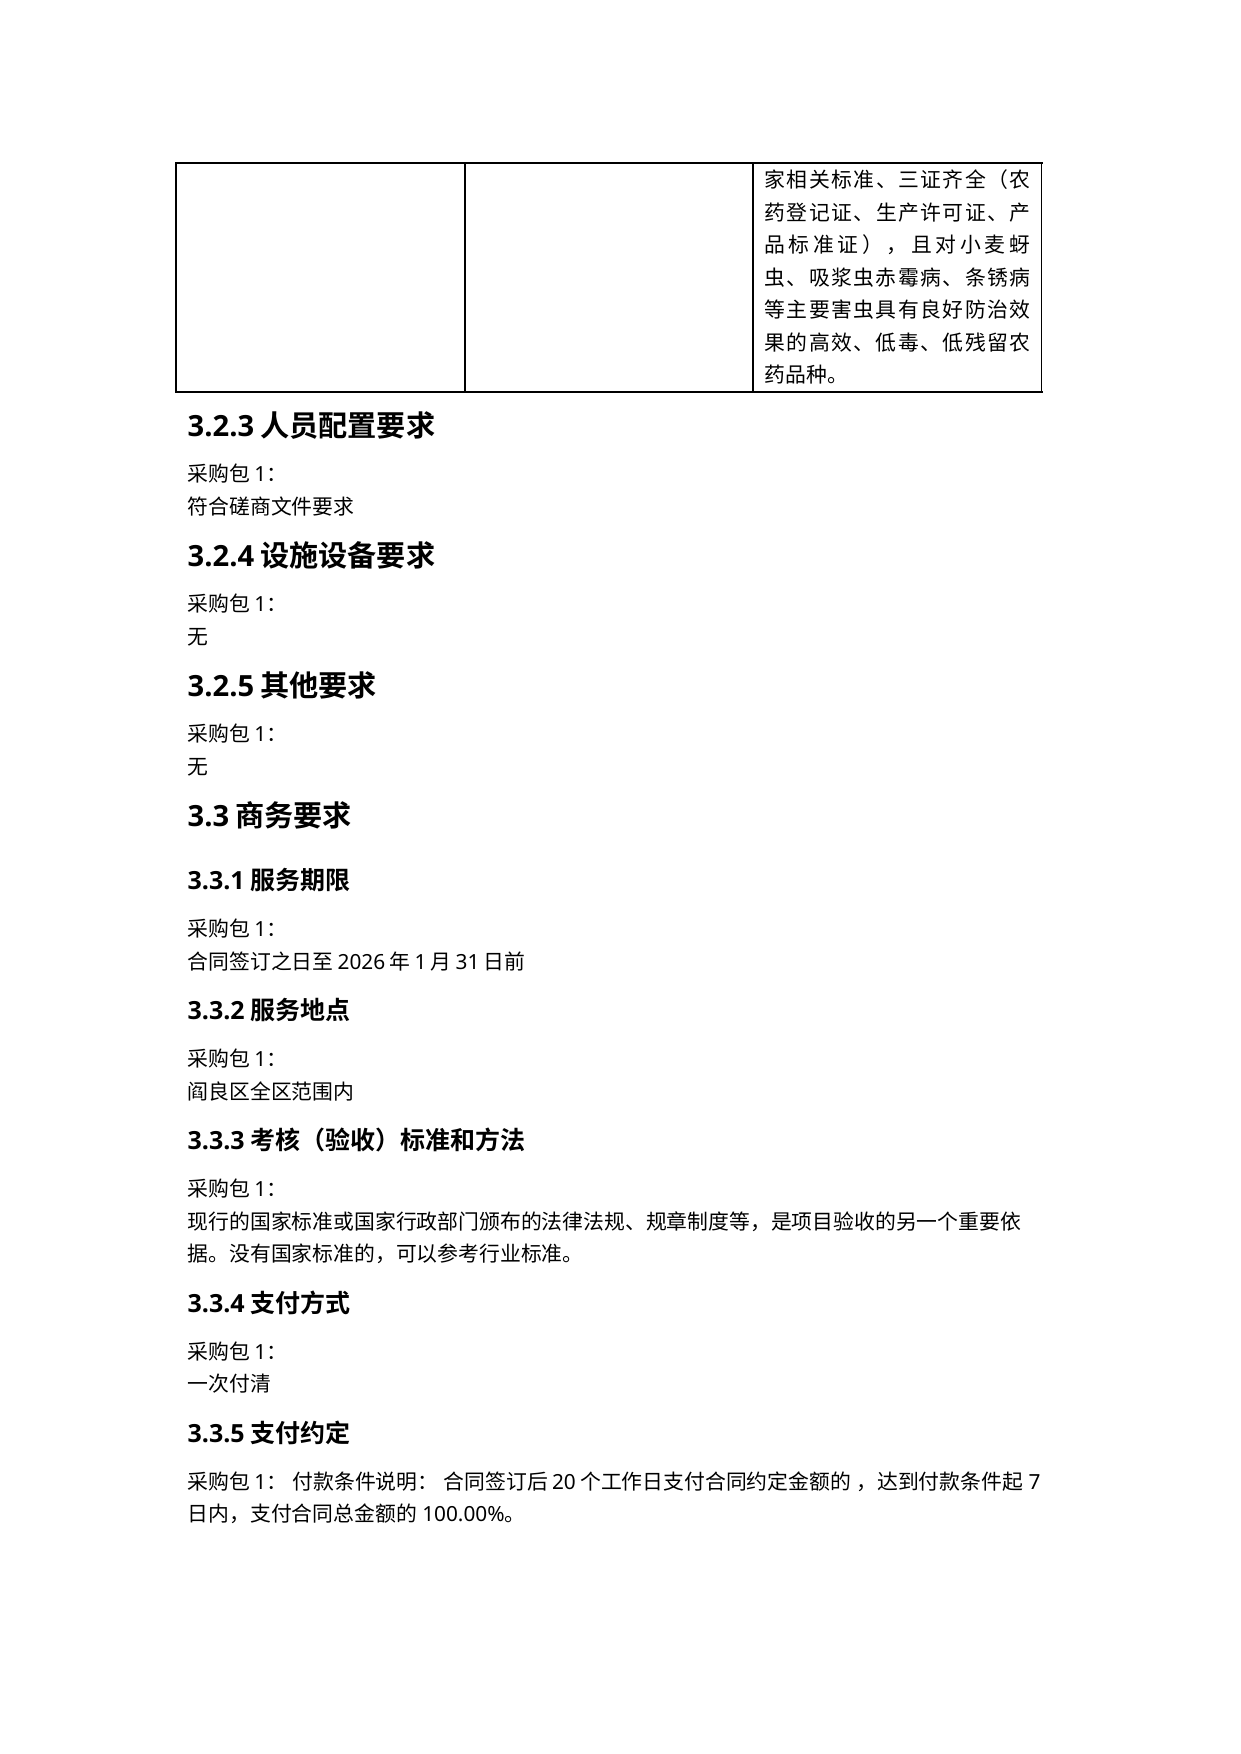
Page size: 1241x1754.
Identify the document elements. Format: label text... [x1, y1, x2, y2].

text 3.3.5支付约定 [187, 1400, 1053, 1465]
text 一次付清 [187, 1368, 1053, 1400]
text 采购包1： [187, 1335, 1053, 1368]
text 采购包1： 付款条件说明： 合同签订后20个工作日支付合同约定金额的 ，达到付款条件起 7 日内，支付合同总金额的 100.00%。 [187, 1465, 1053, 1530]
table_cell [466, 164, 752, 391]
text 3.3.2服务地点 [187, 978, 1053, 1043]
table_cell 1 [177, 164, 464, 391]
text 采购包1： [187, 913, 1053, 945]
text 无 [187, 750, 1053, 783]
text 3.3.1服务期限 [187, 848, 1053, 913]
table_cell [754, 164, 1041, 391]
text 采购包1： [187, 1173, 1053, 1205]
text 3.2.5其他要求 [187, 653, 1053, 718]
text 合同签订之日至2026年1月31日前 [187, 945, 1053, 978]
text 3.3商务要求 [187, 783, 1053, 848]
text 3.2.3人员配置要求 [187, 393, 1053, 458]
text 采购包1： [187, 458, 1053, 490]
text 阎良区全区范围内 [187, 1075, 1053, 1108]
text 采购包1： [187, 1043, 1053, 1075]
text 3.3.3考核（验收）标准和方法 [187, 1108, 1053, 1173]
text 现行的国家标准或国家行政部门颁布的法律法规、规章制度等，是项目验收的另一个重要依据。没有国家标准的，可以参考行业标准。 [187, 1205, 1053, 1270]
text 3.3.4支付方式 [187, 1270, 1053, 1335]
text 采购包1： [187, 588, 1053, 620]
text 采购包1： [187, 718, 1053, 750]
text 无 [187, 620, 1053, 653]
text 3.2.4设施设备要求 [187, 523, 1053, 588]
text 符合磋商文件要求 [187, 490, 1053, 523]
